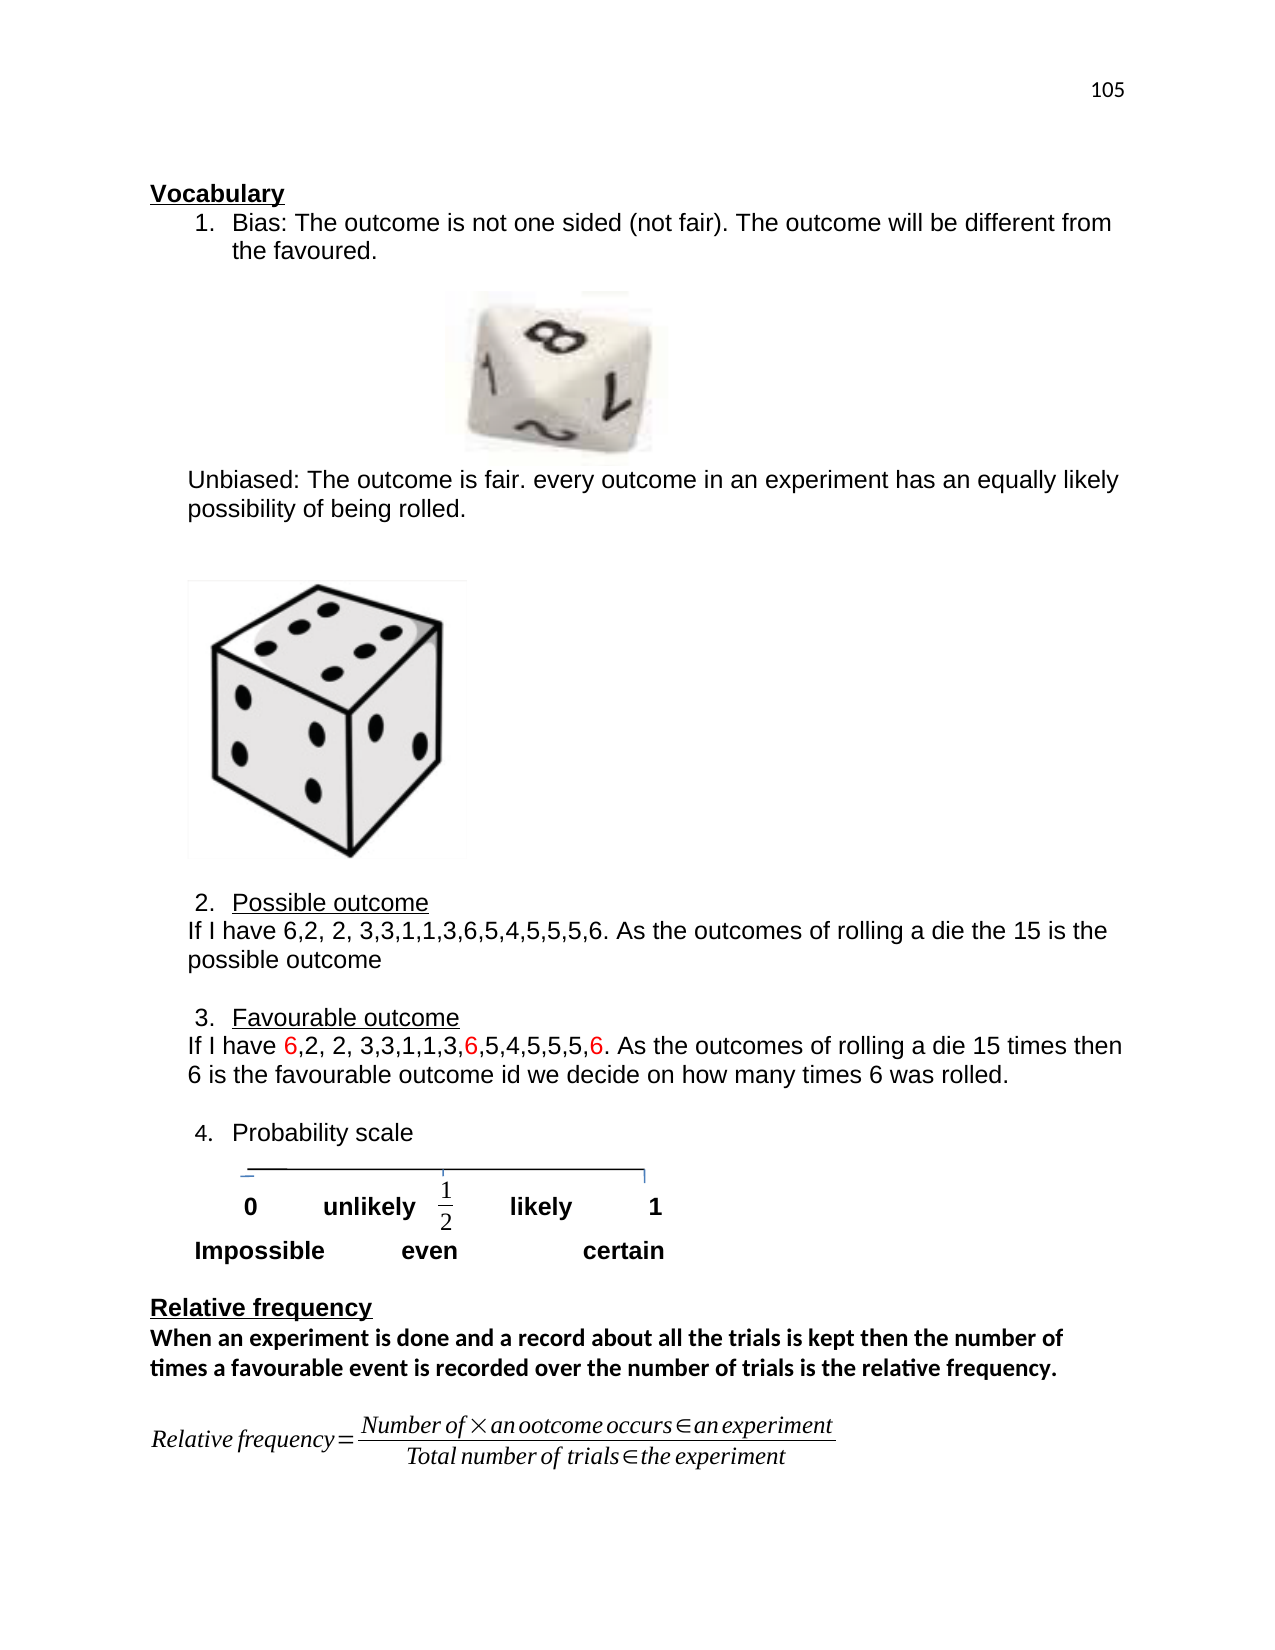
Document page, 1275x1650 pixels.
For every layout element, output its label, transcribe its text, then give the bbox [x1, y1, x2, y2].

text Impossible even certain [187, 1236, 1125, 1264]
list Favourable outcome [194, 1002, 1125, 1031]
text If I have 6,2, 2, 3,3,1,1,3,6,5,4,5,5,5,6. As the outcomes of rolling a die 15 times then 6 is the favourable outcome id we decide on how many times 6 was rolled. [187, 1031, 1125, 1089]
text Unbiased: The outcome is fair. every outcome in an experiment has an equally likely possibility of being rolled. [187, 466, 1125, 523]
text Relative frequency [150, 1293, 1125, 1322]
list unlikely likely 1 [244, 1177, 1125, 1236]
list Possible outcome [194, 887, 1125, 916]
text If I have 6,2, 2, 3,3,1,1,3,6,5,4,5,5,5,6. As the outcomes of rolling a die the 15 is the possible outcome [187, 916, 1125, 974]
list Probability scale [194, 1117, 1125, 1148]
text Vocabulary [150, 179, 1125, 207]
list Bias: The outcome is not one sided (not fair). The outcome will be different from the favoured. [194, 207, 1125, 265]
text When an experiment is done and a record about all the trials is kept then the number of times a favourable event is recorded over the number of trials is the relative frequency. [150, 1322, 1125, 1383]
